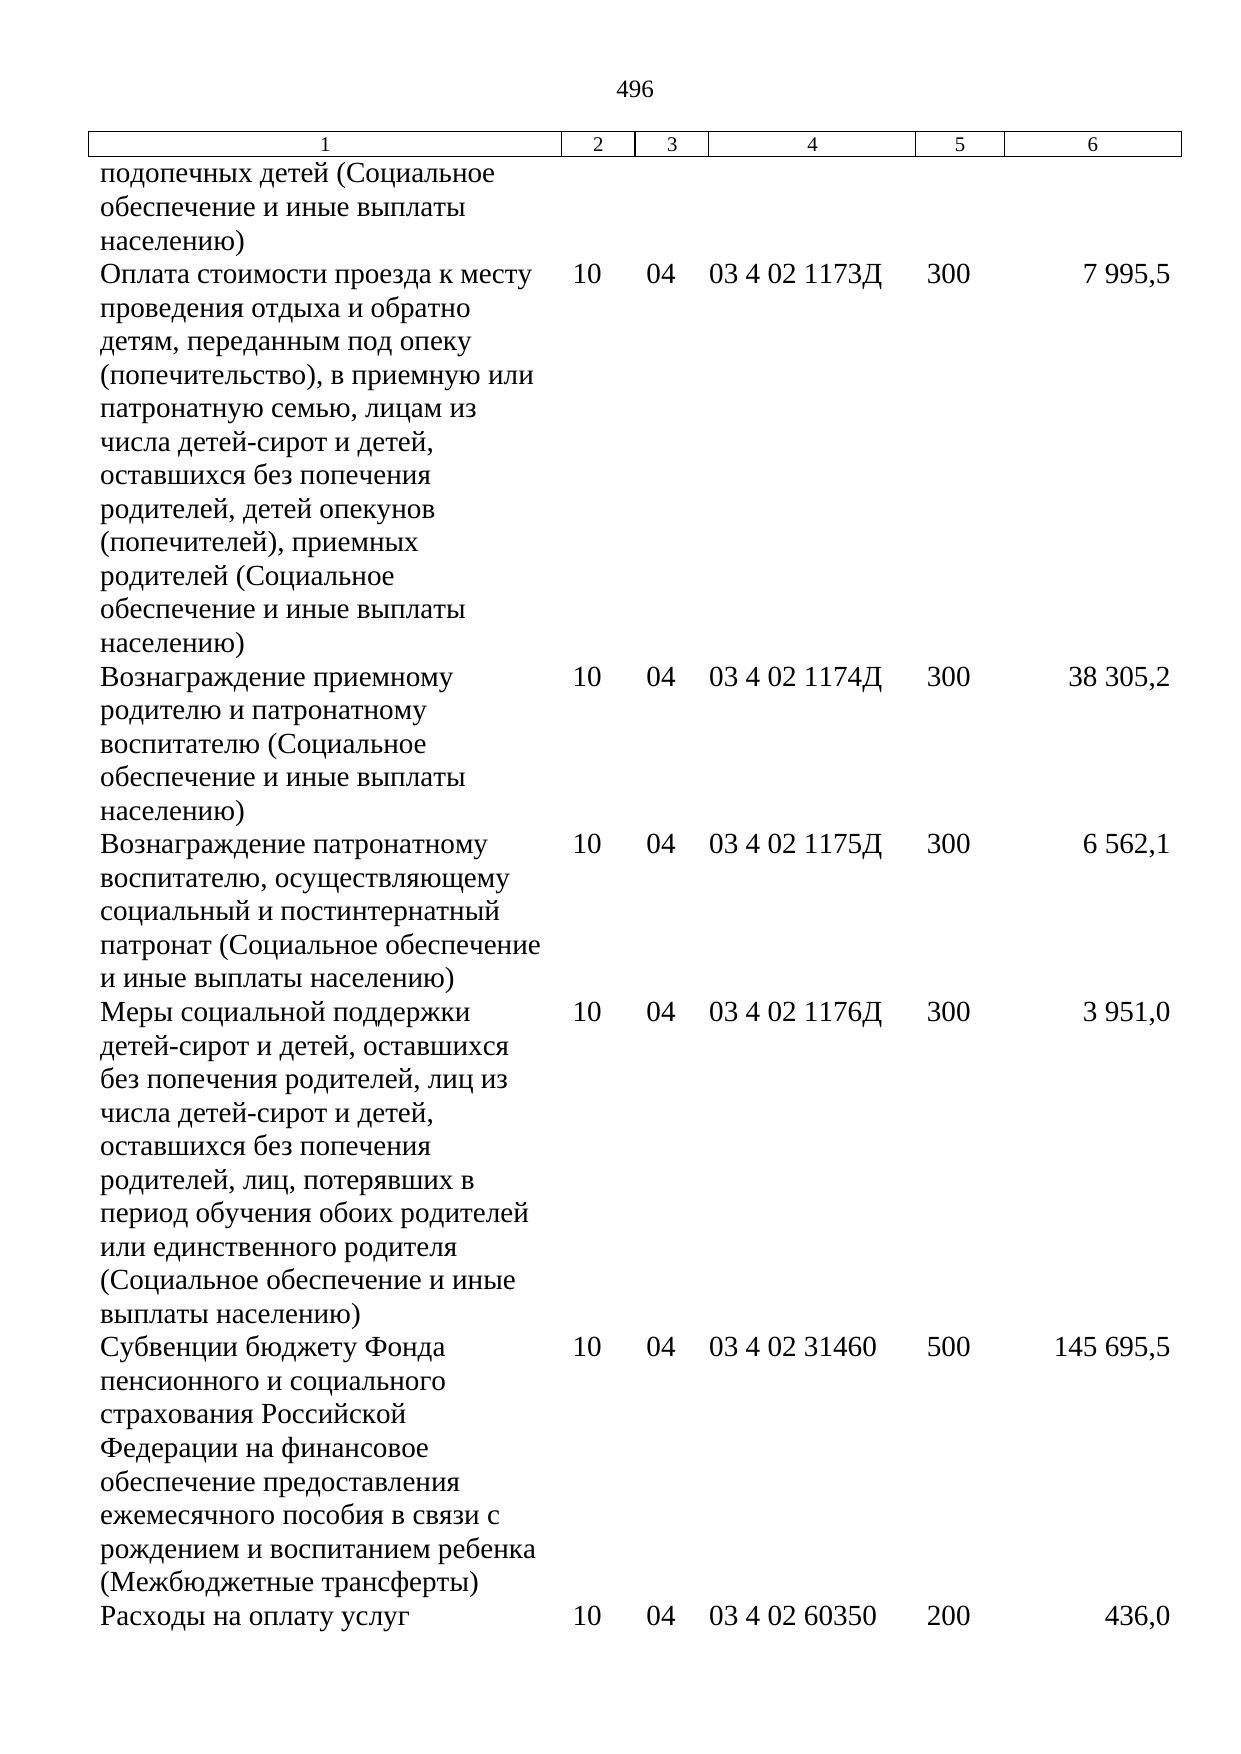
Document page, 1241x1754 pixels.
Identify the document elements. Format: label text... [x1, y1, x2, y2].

table_header 4 [709, 132, 915, 156]
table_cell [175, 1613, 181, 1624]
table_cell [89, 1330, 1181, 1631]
table_header 2 [562, 132, 634, 156]
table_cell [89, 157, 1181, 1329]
table_header 1 [89, 132, 561, 156]
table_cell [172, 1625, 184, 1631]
table_header 3 [636, 132, 708, 156]
table_header 6 [1005, 132, 1181, 156]
table_header 5 [916, 132, 1004, 156]
